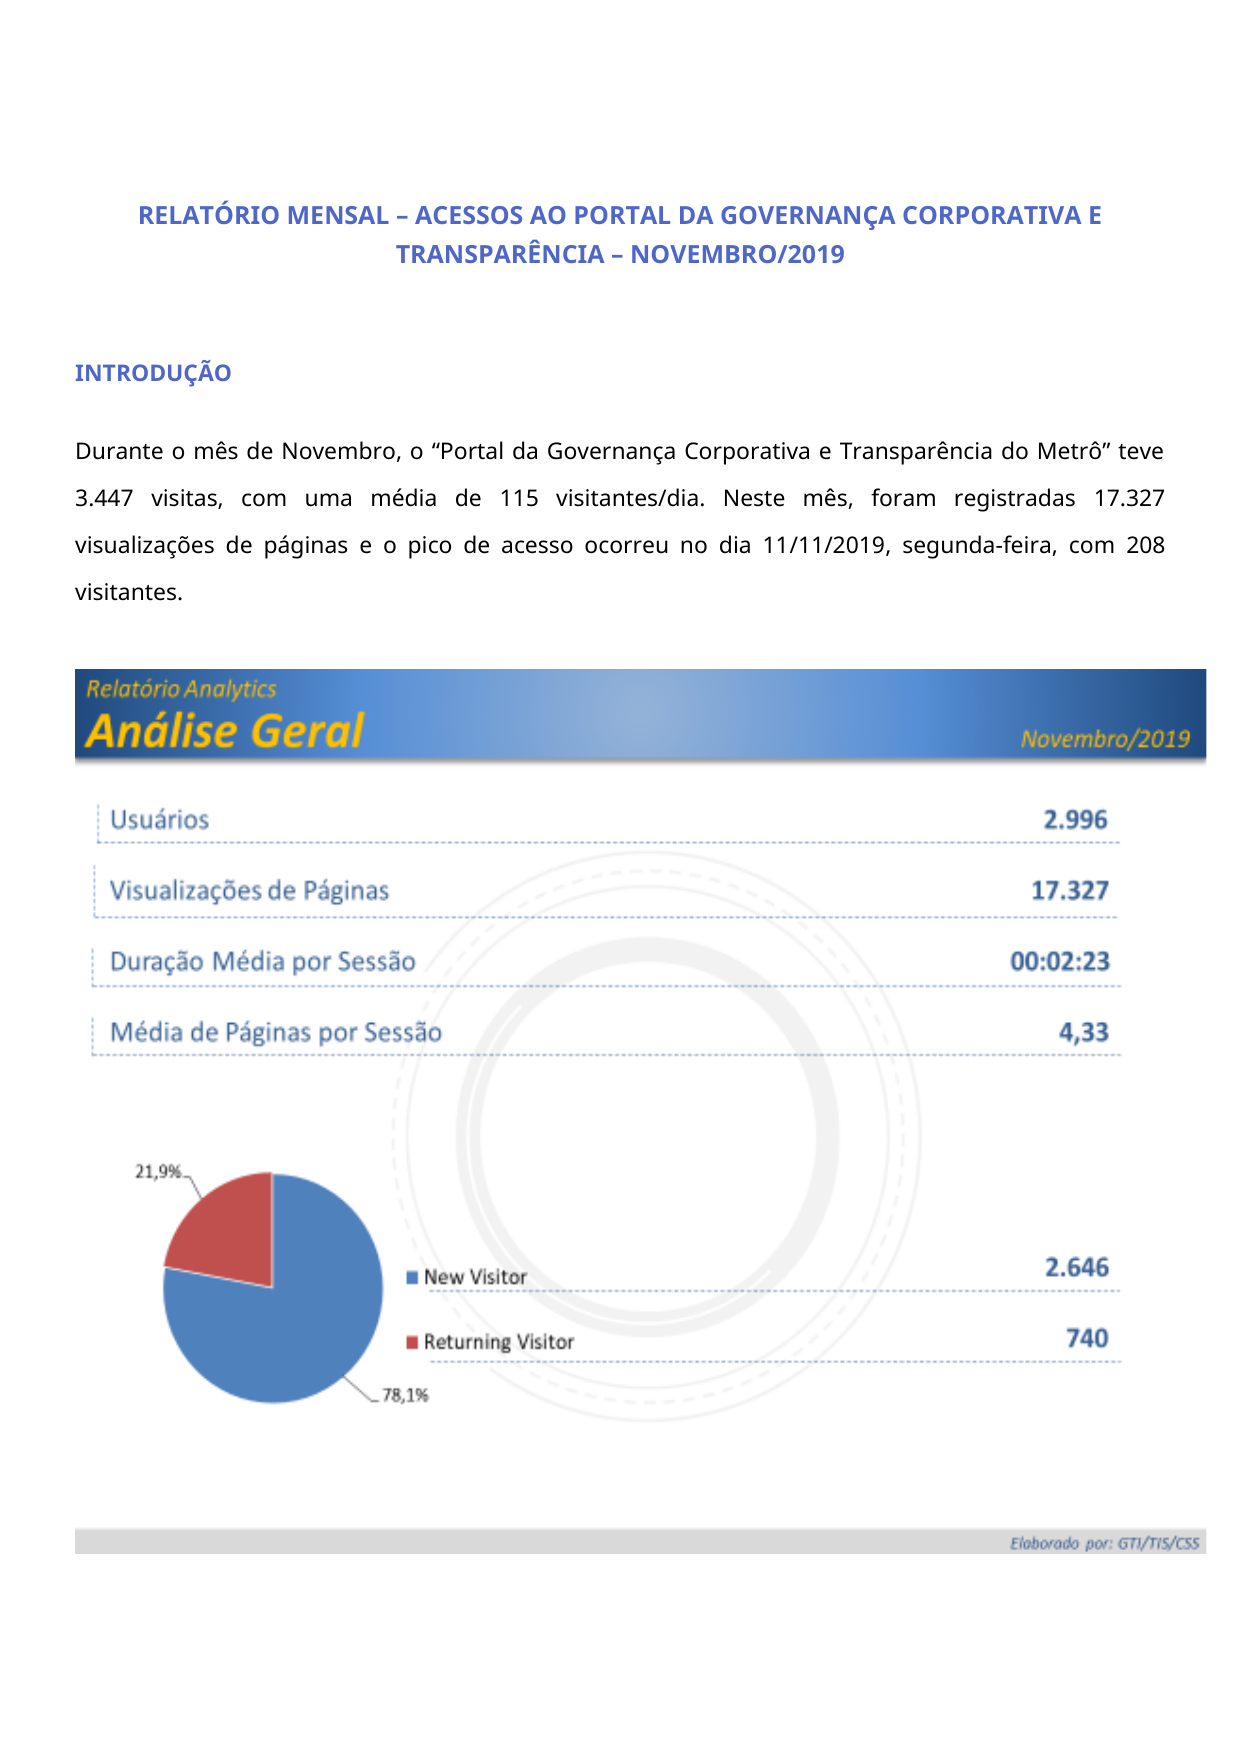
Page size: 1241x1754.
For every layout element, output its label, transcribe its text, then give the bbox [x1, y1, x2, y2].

text Durante o mês de Novembro, o “Portal da Governança Corporativa e Transparência do Metrô” teve 3.447 visitas, com uma média de 115 visitantes/dia. Neste mês, foram registradas 17.327 visualizações de páginas e o pico de acesso ocorreu no dia 11/11/2019, segunda-feira, com 208 visitantes. [75, 435, 1165, 607]
text RELATÓRIO MENSAL – ACESSOS AO PORTAL DA GOVERNANÇA CORPORATIVA E TRANSPARÊNCIA – NOVEMBRO/2019 [75, 198, 1165, 271]
text INTRODUÇÃO [75, 357, 1165, 388]
picture [75, 669, 1207, 1554]
